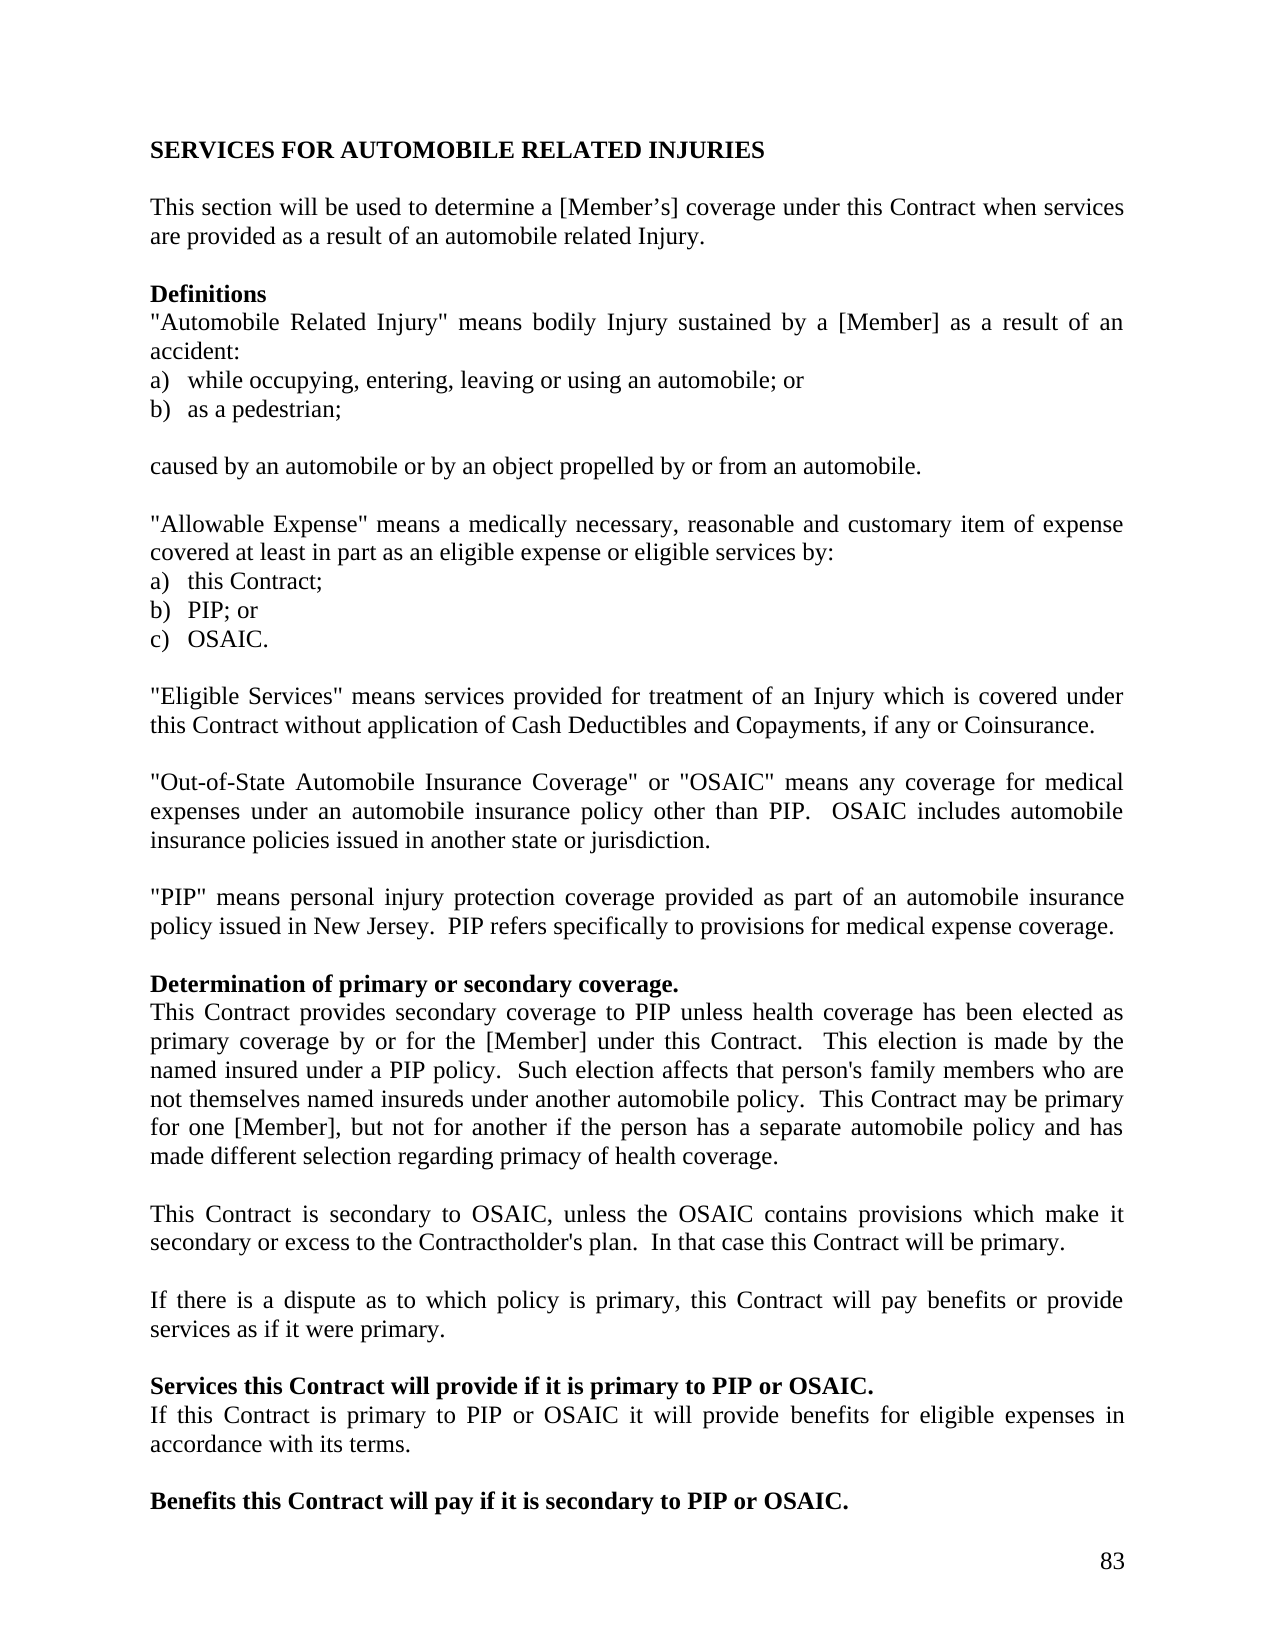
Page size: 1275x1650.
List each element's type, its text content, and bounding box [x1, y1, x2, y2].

text caused by an automobile or by an object propelled by or from an automobile. [150, 451, 1125, 480]
text Determination of primary or secondary coverage. [150, 969, 1125, 997]
text "Out-of-State Automobile Insurance Coverage" or "OSAIC" means any coverage for medical expenses under an automobile insurance policy other than PIP. OSAIC includes automobile insurance policies issued in another state or jurisdiction. [150, 767, 1125, 854]
text Definitions [150, 279, 1125, 307]
text This section will be used to determine a [Member’s] coverage under this Contract when services are provided as a result of an automobile related Injury. [150, 192, 1125, 250]
text "Automobile Related Injury" means bodily Injury sustained by a [Member] as a result of an accident: [150, 307, 1125, 365]
text This Contract provides secondary coverage to PIP unless health coverage has been elected as primary coverage by or for the [Member] under this Contract. This election is made by the named insured under a PIP policy. Such election affects that person's family members who are not themselves named insureds under another automobile policy. This Contract may be primary for one [Member], but not for another if the person has a separate automobile policy and has made different selection regarding primacy of health coverage. [150, 997, 1125, 1170]
text This Contract is secondary to OSAIC, unless the OSAIC contains provisions which make it secondary or excess to the Contractholder's plan. In that case this Contract will be primary. [150, 1199, 1125, 1256]
list OSAIC. [150, 624, 1125, 652]
list PIP; or [150, 595, 1125, 624]
list while occupying, entering, leaving or using an automobile; or [150, 365, 1125, 394]
text "PIP" means personal injury protection coverage provided as part of an automobile insurance policy issued in New Jersey. PIP refers specifically to provisions for medical expense coverage. [150, 882, 1125, 940]
text Services this Contract will provide if it is primary to PIP or OSAIC. [150, 1371, 1125, 1400]
text "Allowable Expense" means a medically necessary, reasonable and customary item of expense covered at least in part as an eligible expense or eligible services by: [150, 509, 1125, 566]
text If this Contract is primary to PIP or OSAIC it will provide benefits for eligible expenses in accordance with its terms. [150, 1400, 1125, 1457]
text SERVICES FOR AUTOMOBILE RELATED INJURIES [150, 135, 1125, 164]
list as a pedestrian; [150, 394, 1125, 422]
text Benefits this Contract will pay if it is secondary to PIP or OSAIC. [150, 1486, 1125, 1515]
text If there is a dispute as to which policy is primary, this Contract will pay benefits or provide services as if it were primary. [150, 1285, 1125, 1342]
list this Contract; [150, 566, 1125, 595]
text "Eligible Services" means services provided for treatment of an Injury which is covered under this Contract without application of Cash Deductibles and Copayments, if any or Coinsurance. [150, 681, 1125, 739]
